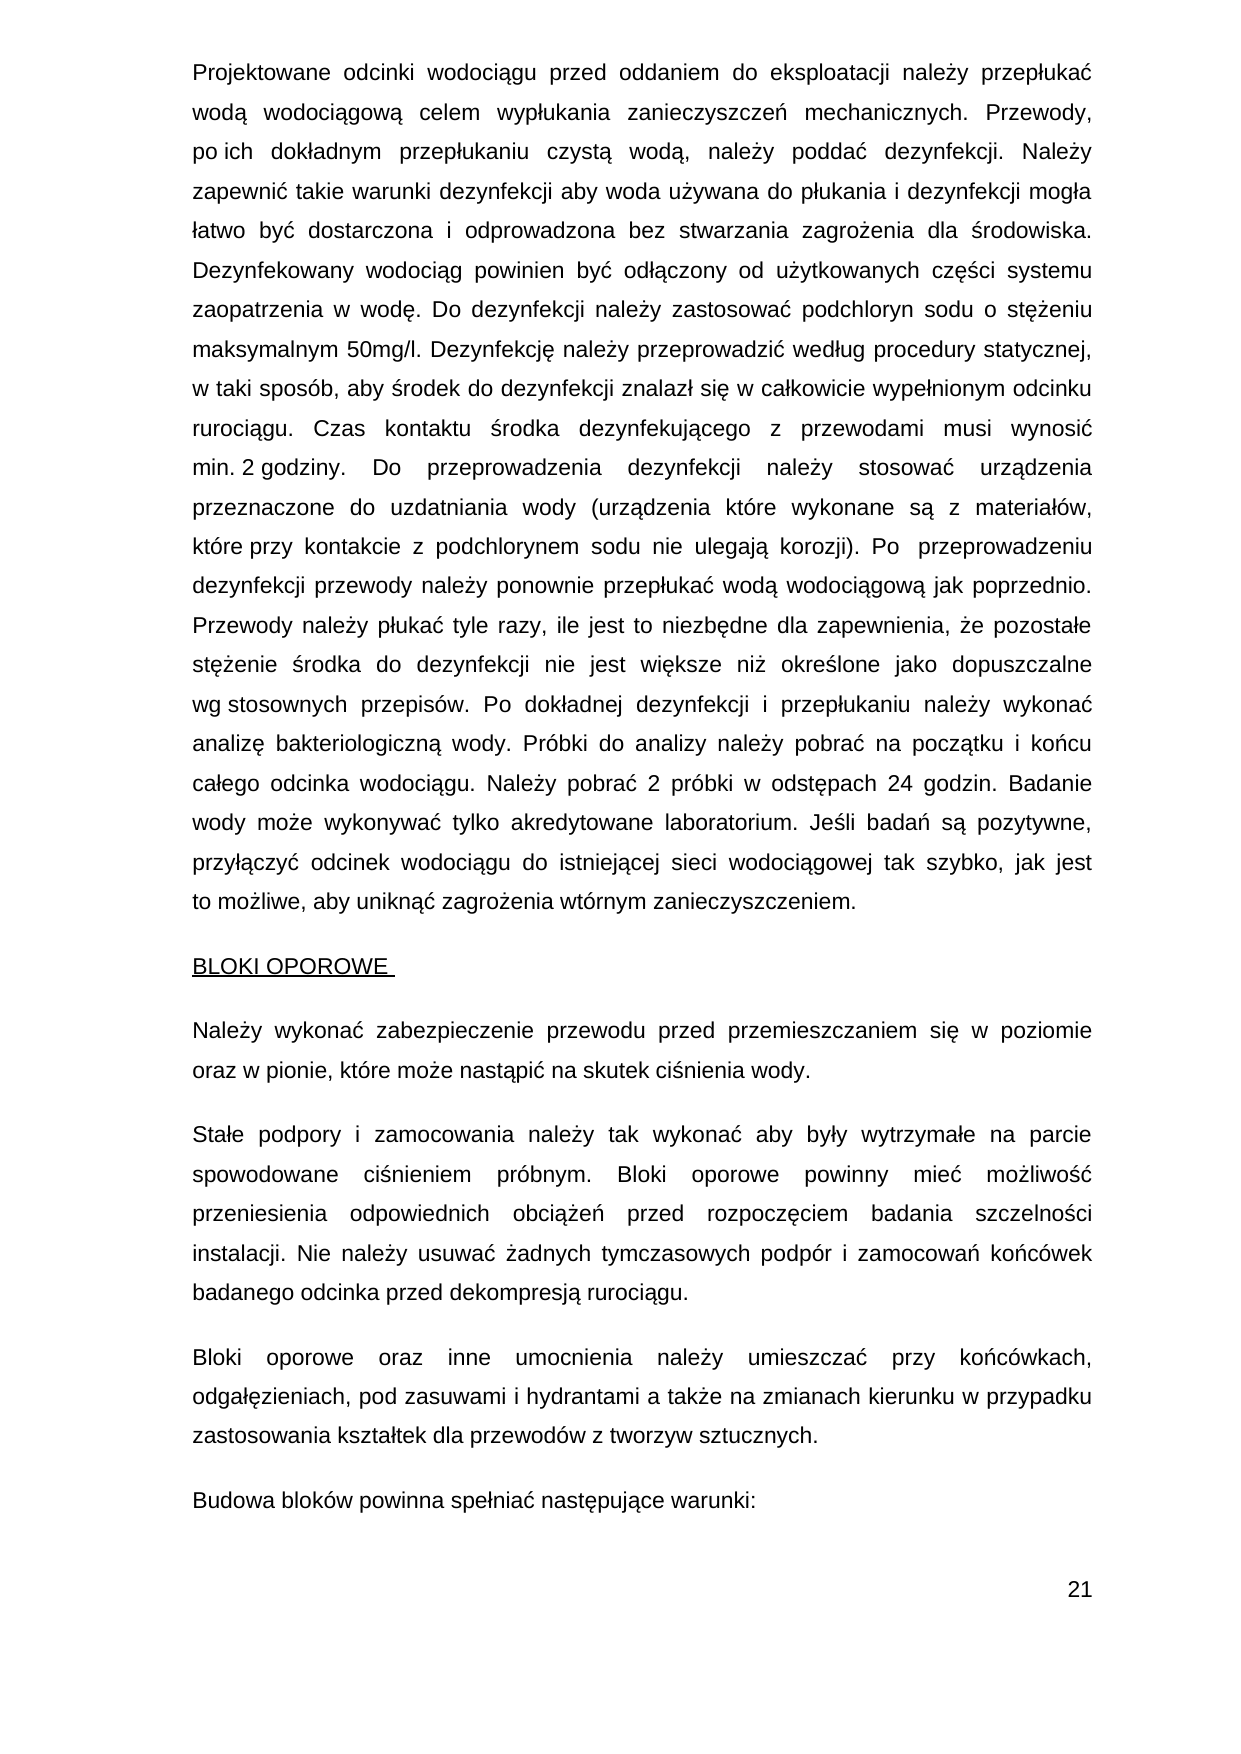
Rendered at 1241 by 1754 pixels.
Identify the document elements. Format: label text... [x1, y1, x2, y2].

text BLOKI OPOROWE [192, 953, 1093, 979]
text Bloki oporowe oraz inne umocnienia należy umieszczać przy końcówkach, odgałęzieniach, pod zasuwami i hydrantami a także na zmianach kierunku w przypadku zastosowania kształtek dla przewodów z tworzyw sztucznych. [192, 1343, 1093, 1449]
text Stałe podpory i zamocowania należy tak wykonać aby były wytrzymałe na parcie spowodowane ciśnieniem próbnym. Bloki oporowe powinny mieć możliwość przeniesienia odpowiednich obciążeń przed rozpoczęciem badania szczelności instalacji. Nie należy usuwać żadnych tymczasowych podpór i zamocowań końcówek badanego odcinka przed dekompresją rurociągu. [192, 1121, 1093, 1305]
text Należy wykonać zabezpieczenie przewodu przed przemieszczaniem się w poziomie oraz w pionie, które może nastąpić na skutek ciśnienia wody. [192, 1017, 1093, 1083]
text Projektowane odcinki wodociągu przed oddaniem do eksploatacji należy przepłukać wodą wodociągową celem wypłukania zanieczyszczeń mechanicznych. Przewody, po ich dokładnym przepłukaniu czystą wodą, należy poddać dezynfekcji. Należy zapewnić takie warunki dezynfekcji aby woda używana do płukania i dezynfekcji mogła łatwo być dostarczona i odprowadzona bez stwarzania zagrożenia dla środowiska. Dezynfekowany wodociąg powinien być odłączony od użytkowanych części systemu zaopatrzenia w wodę. Do dezynfekcji należy zastosować podchloryn sodu o stężeniu maksymalnym 50mg/l. Dezynfekcję należy przeprowadzić według procedury statycznej, w taki sposób, aby środek do dezynfekcji znalazł się w całkowicie wypełnionym odcinku rurociągu. Czas kontaktu środka dezynfekującego z przewodami musi wynosić min. 2 godziny. Do przeprowadzenia dezynfekcji należy stosować urządzenia przeznaczone do uzdatniania wody (urządzenia które wykonane są z materiałów, które przy kontakcie z podchlorynem sodu nie ulegają korozji). Po przeprowadzeniu dezynfekcji przewody należy ponownie przepłukać wodą wodociągową jak poprzednio. Przewody należy płukać tyle razy, ile jest to niezbędne dla zapewnienia, że pozostałe stężenie środka do dezynfekcji nie jest większe niż określone jako dopuszczalne wg stosownych przepisów. Po dokładnej dezynfekcji i przepłukaniu należy wykonać analizę bakteriologiczną wody. Próbki do analizy należy pobrać na początku i końcu całego odcinka wodociągu. Należy pobrać 2 próbki w odstępach 24 godzin. Badanie wody może wykonywać tylko akredytowane laboratorium. Jeśli badań są pozytywne, przyłączyć odcinek wodociągu do istniejącej sieci wodociągowej tak szybko, jak jest to możliwe, aby uniknąć zagrożenia wtórnym zanieczyszczeniem. [192, 59, 1093, 914]
text Budowa bloków powinna spełniać następujące warunki: [192, 1487, 1093, 1513]
